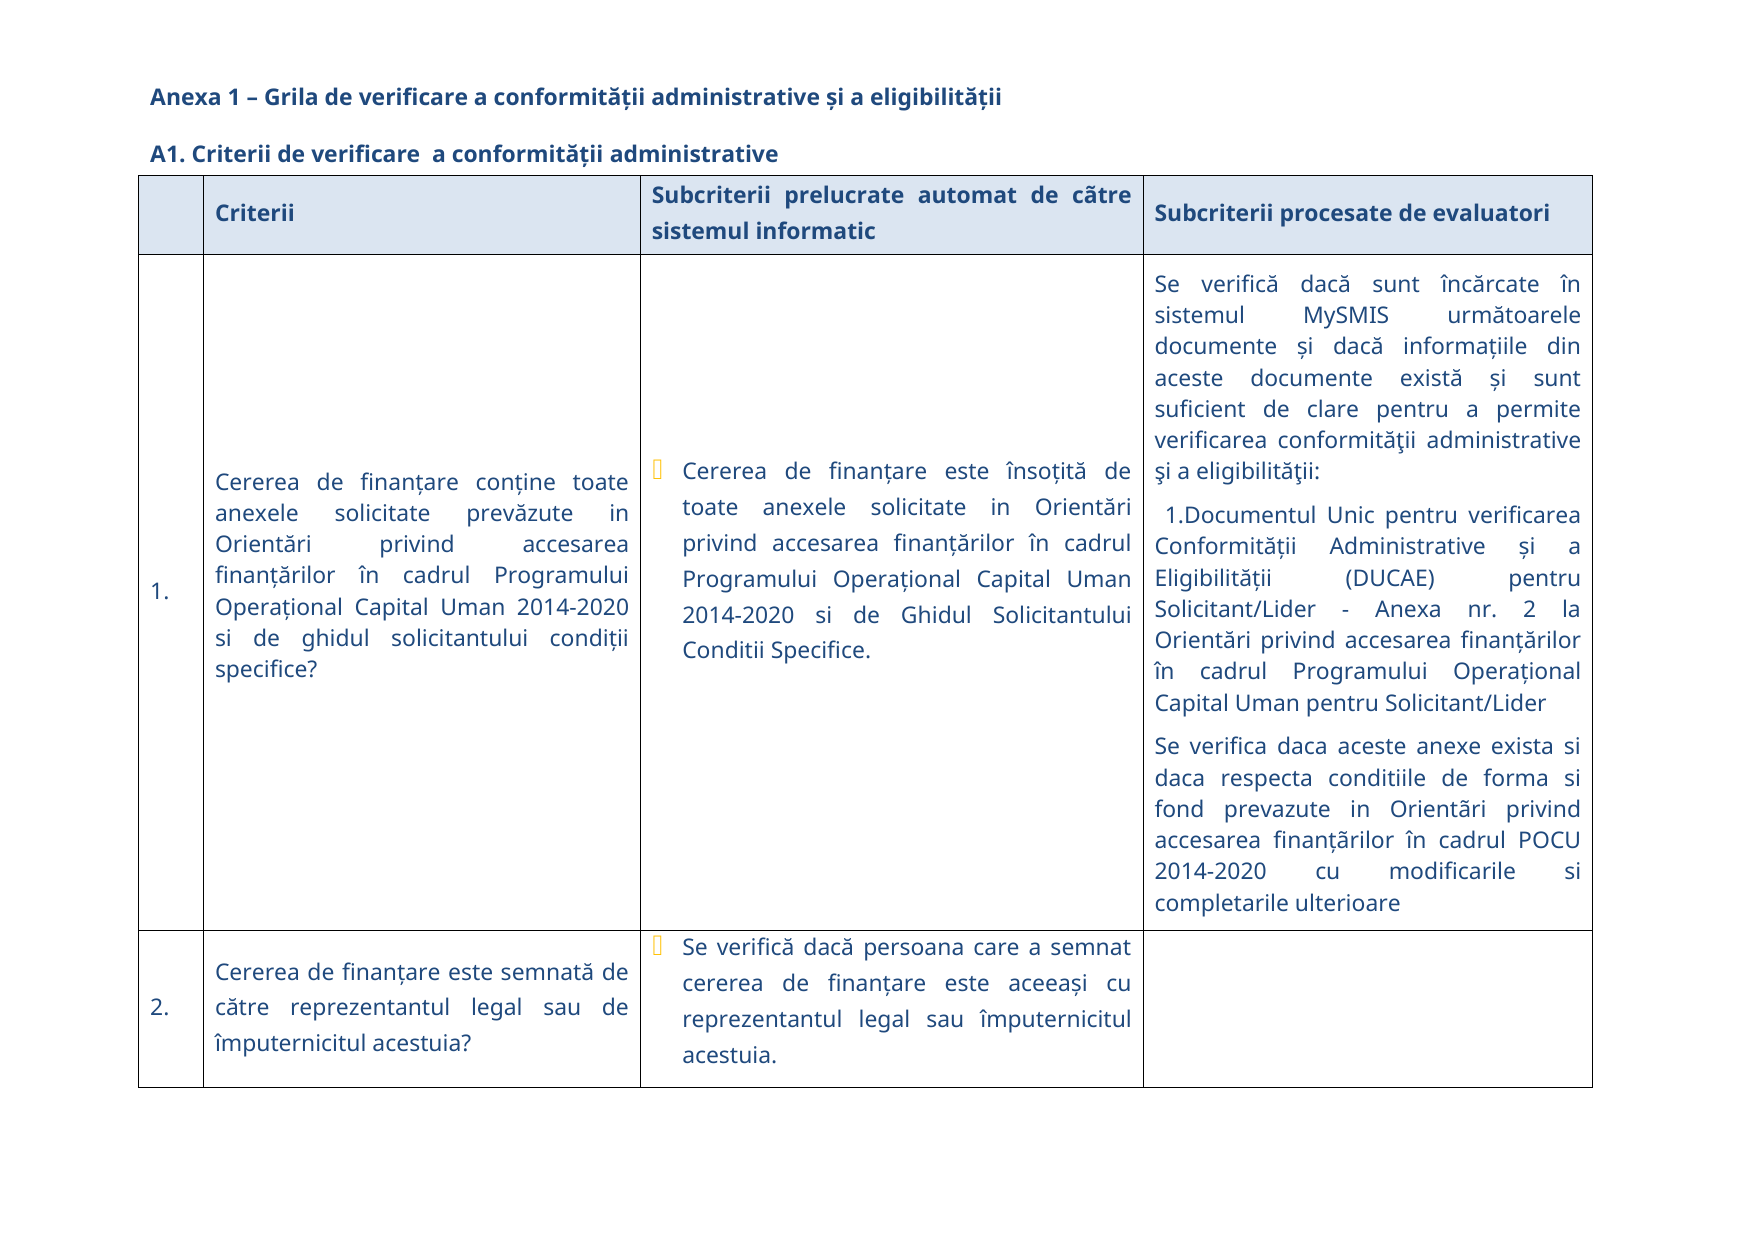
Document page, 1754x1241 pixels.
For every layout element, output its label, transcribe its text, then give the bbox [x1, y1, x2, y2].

table_cell 1. [139, 255, 203, 930]
table_header [139, 176, 203, 254]
table_header Subcriterii procesate de evaluatori [1144, 176, 1592, 254]
subtitle Anexa 1 – Grila de verificare a conformității administrative și a eligibilității [150, 81, 1604, 112]
table_header Subcriterii prelucrate automat de cãtre sistemul informatic [641, 176, 1143, 254]
table_cell Cererea de finanțare este însoțită de toate anexele solicitate in Orientări privind accesarea finanțărilor în cadrul Programului Operațional Capital Uman 2014-2020 si de Ghidul Solicitantului Conditii Specifice. [641, 255, 1143, 930]
table_cell 2. [139, 931, 203, 1087]
subtitle A1. Criterii de verificare a conformității administrative [150, 137, 1604, 169]
table_header Criterii [204, 176, 640, 254]
table_cell Se verifică dacă sunt încărcate în sistemul MySMIS următoarele documente și dacă informațiile din aceste documente există și sunt suficient de clare pentru a permite verificarea conformităţii administrative şi a eligibilităţii: 1.Documentul Unic pentru verificarea Conformității Administrative și a Eligibilității (DUCAE) pentru Solicitant/Lider - Anexa nr. 2 la Orientări privind accesarea finanțărilor în cadrul Programului Operațional Capital Uman pentru Solicitant/Lider Se verifica daca aceste anexe exista si daca respecta conditiile de forma si fond prevazute in Orientãri privind accesarea finanțãrilor în cadrul POCU 2014-2020 cu modificarile si completarile ulterioare [1144, 255, 1592, 930]
table_cell Cererea de finanțare este semnată de către reprezentantul legal sau de împuternicitul acestuia? [204, 931, 640, 1087]
table_cell [1144, 931, 1592, 1087]
table_cell Se verifică dacă persoana care a semnat cererea de finanțare este aceeași cu reprezentantul legal sau împuternicitul acestuia. [641, 931, 1143, 1087]
table_cell Cererea de finanțare conține toate anexele solicitate prevăzute in Orientări privind accesarea finanțărilor în cadrul Programului Operațional Capital Uman 2014-2020 si de ghidul solicitantului condiții specifice? [204, 255, 640, 930]
